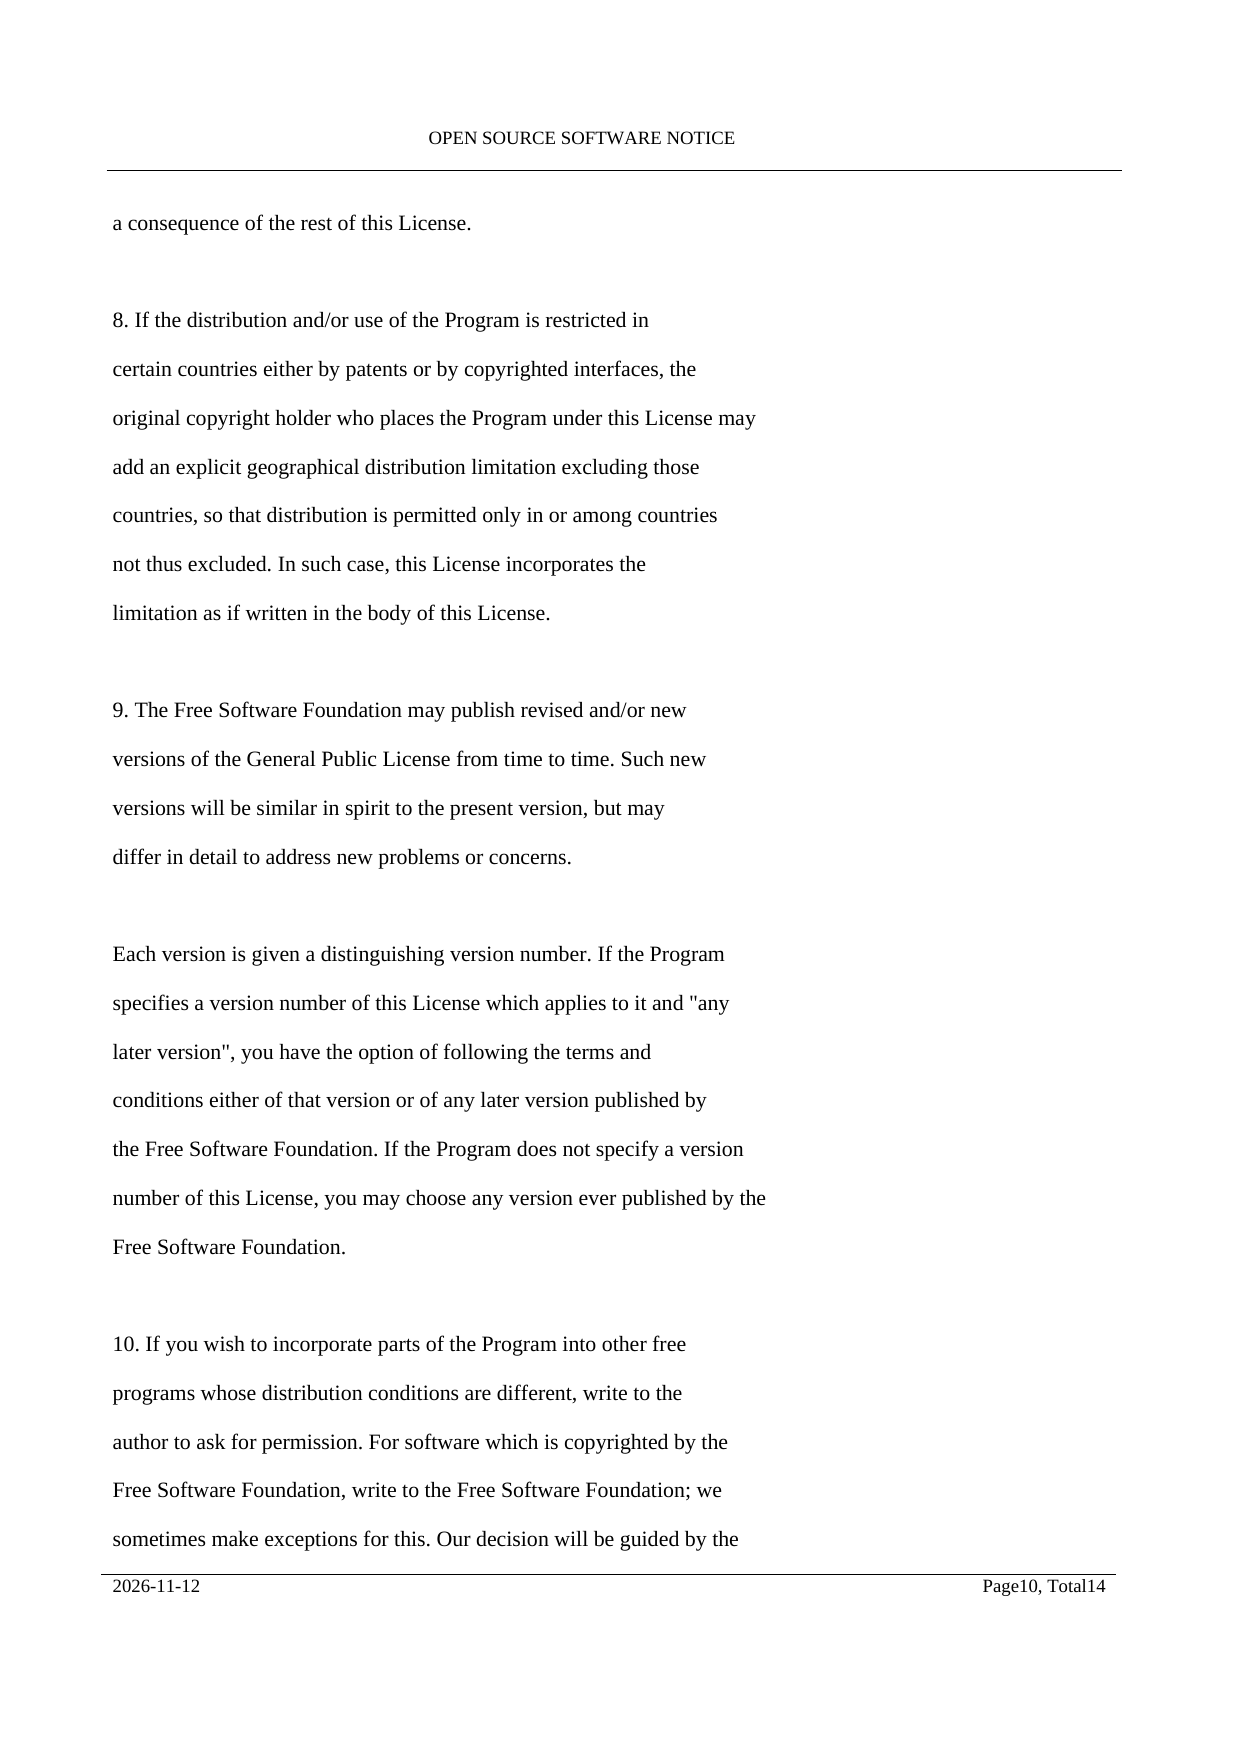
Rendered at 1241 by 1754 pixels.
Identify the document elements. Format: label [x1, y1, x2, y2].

text [112, 206, 1128, 1555]
